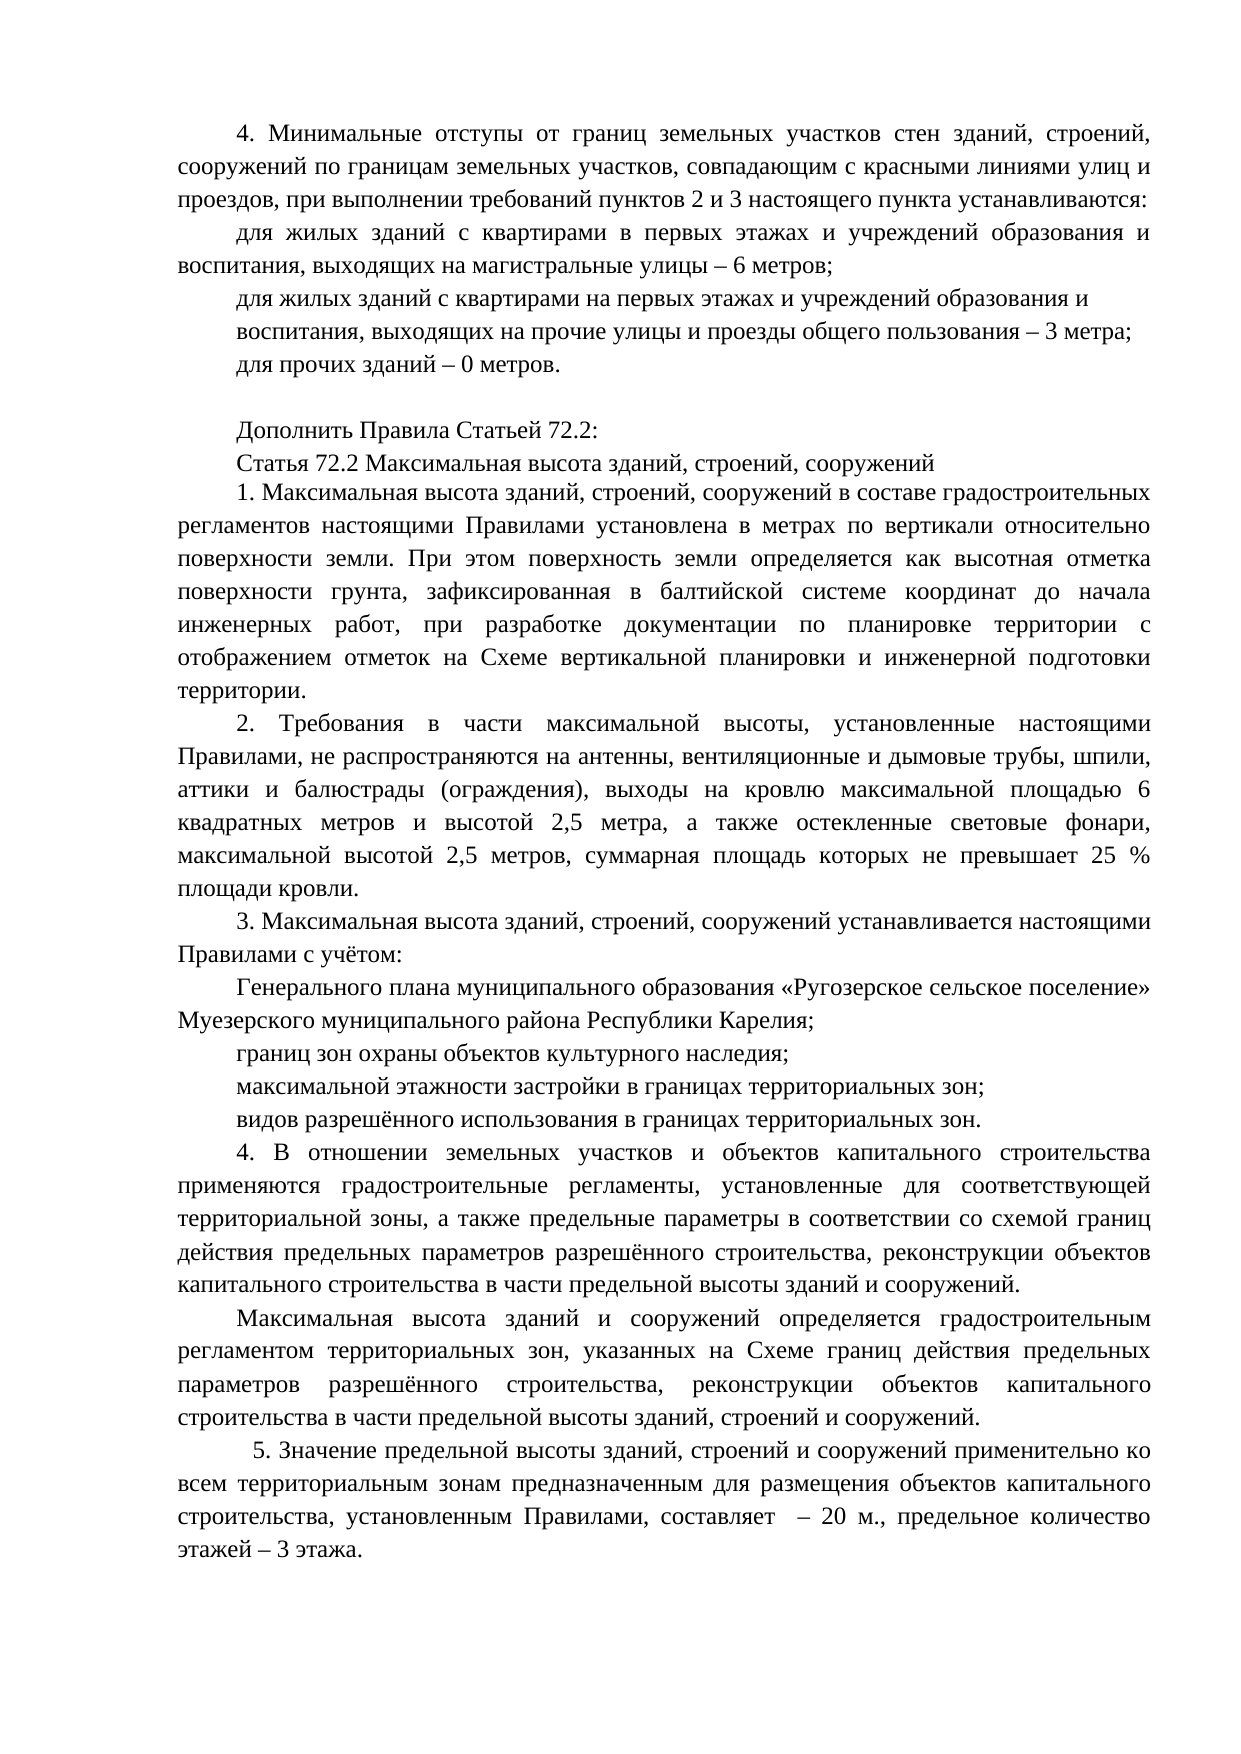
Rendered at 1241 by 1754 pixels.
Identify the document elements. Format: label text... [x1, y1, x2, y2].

text 1. Максимальная высота зданий, строений, сооружений в составе градостроительных регламентов настоящими Правилами установлена в метрах по вертикали относительно поверхности земли. При этом поверхность земли определяется как высотная отметка поверхности грунта, зафиксированная в балтийской системе координат до начала инженерных работ, при разработке документации по планировке территории с отображением отметок на Схеме вертикальной планировки и инженерной подготовки территории. [177, 477, 1152, 704]
text границ зон охраны объектов культурного наследия; [177, 1038, 1152, 1067]
text Дополнить Правила Статьей 72.2: [177, 415, 1152, 444]
text для жилых зданий с квартирами в первых этажах и учреждений образования и воспитания, выходящих на магистральные улицы – ; [177, 217, 1152, 279]
text Максимальная высота зданий и сооружений определяется градостроительным регламентом территориальных зон, указанных на Схеме границ действия предельных параметров разрешённого строительства, реконструкции объектов капитального строительства в части предельной высоты зданий, строений и сооружений. [177, 1303, 1152, 1430]
text 4. В отношении земельных участков и объектов капитального строительства применяются градостроительные регламенты, установленные для соответствующей территориальной зоны, а также предельные параметры в соответствии со схемой границ действия предельных параметров разрешённого строительства, реконструкции объектов капитального строительства в части предельной высоты зданий и сооружений. [177, 1137, 1152, 1298]
text для прочих зданий – . [177, 349, 1152, 378]
text 3. Максимальная высота зданий, строений, сооружений устанавливается настоящими Правилами с учётом: [177, 906, 1152, 968]
subtitle Статья 72.2 Максимальная высота зданий, строений, сооружений [236, 448, 1152, 477]
text видов разрешённого использования в границах территориальных зон. [177, 1104, 1152, 1133]
text максимальной этажности застройки в границах территориальных зон; [177, 1071, 1152, 1100]
text воспитания, выходящих на прочие улицы и проезды общего пользования – ; [177, 316, 1152, 345]
text 4. Минимальные отступы от границ земельных участков стен зданий, строений, сооружений по границам земельных участков, совпадающим с красными линиями улиц и проездов, при выполнении требований пунктов 2 и 3 настоящего пункта устанавливаются: [177, 118, 1152, 213]
text Генерального плана муниципального образования «Ругозерское сельское поселение» Муезерского муниципального района Республики Карелия; [177, 972, 1152, 1034]
text 5. Значение предельной высоты зданий, строений и сооружений применительно ко всем территориальным зонам предназначенным для размещения объектов капитального строительства, установленным Правилами, составляет – 20 м., предельное количество этажей – 3 этажа. [177, 1435, 1152, 1562]
text для жилых зданий с квартирами на первых этажах и учреждений образования и [177, 283, 1152, 312]
text 2. Требования в части максимальной высоты, установленные настоящими Правилами, не распространяются на антенны, вентиляционные и дымовые трубы, шпили, аттики и балюстрады (ограждения), выходы на кровлю максимальной площадью 6 квадратных метров и высотой 2,5 метра, а также остекленные световые фонари, максимальной высотой 2,5 метров, суммарная площадь которых не превышает 25 % площади кровли. [177, 708, 1152, 902]
